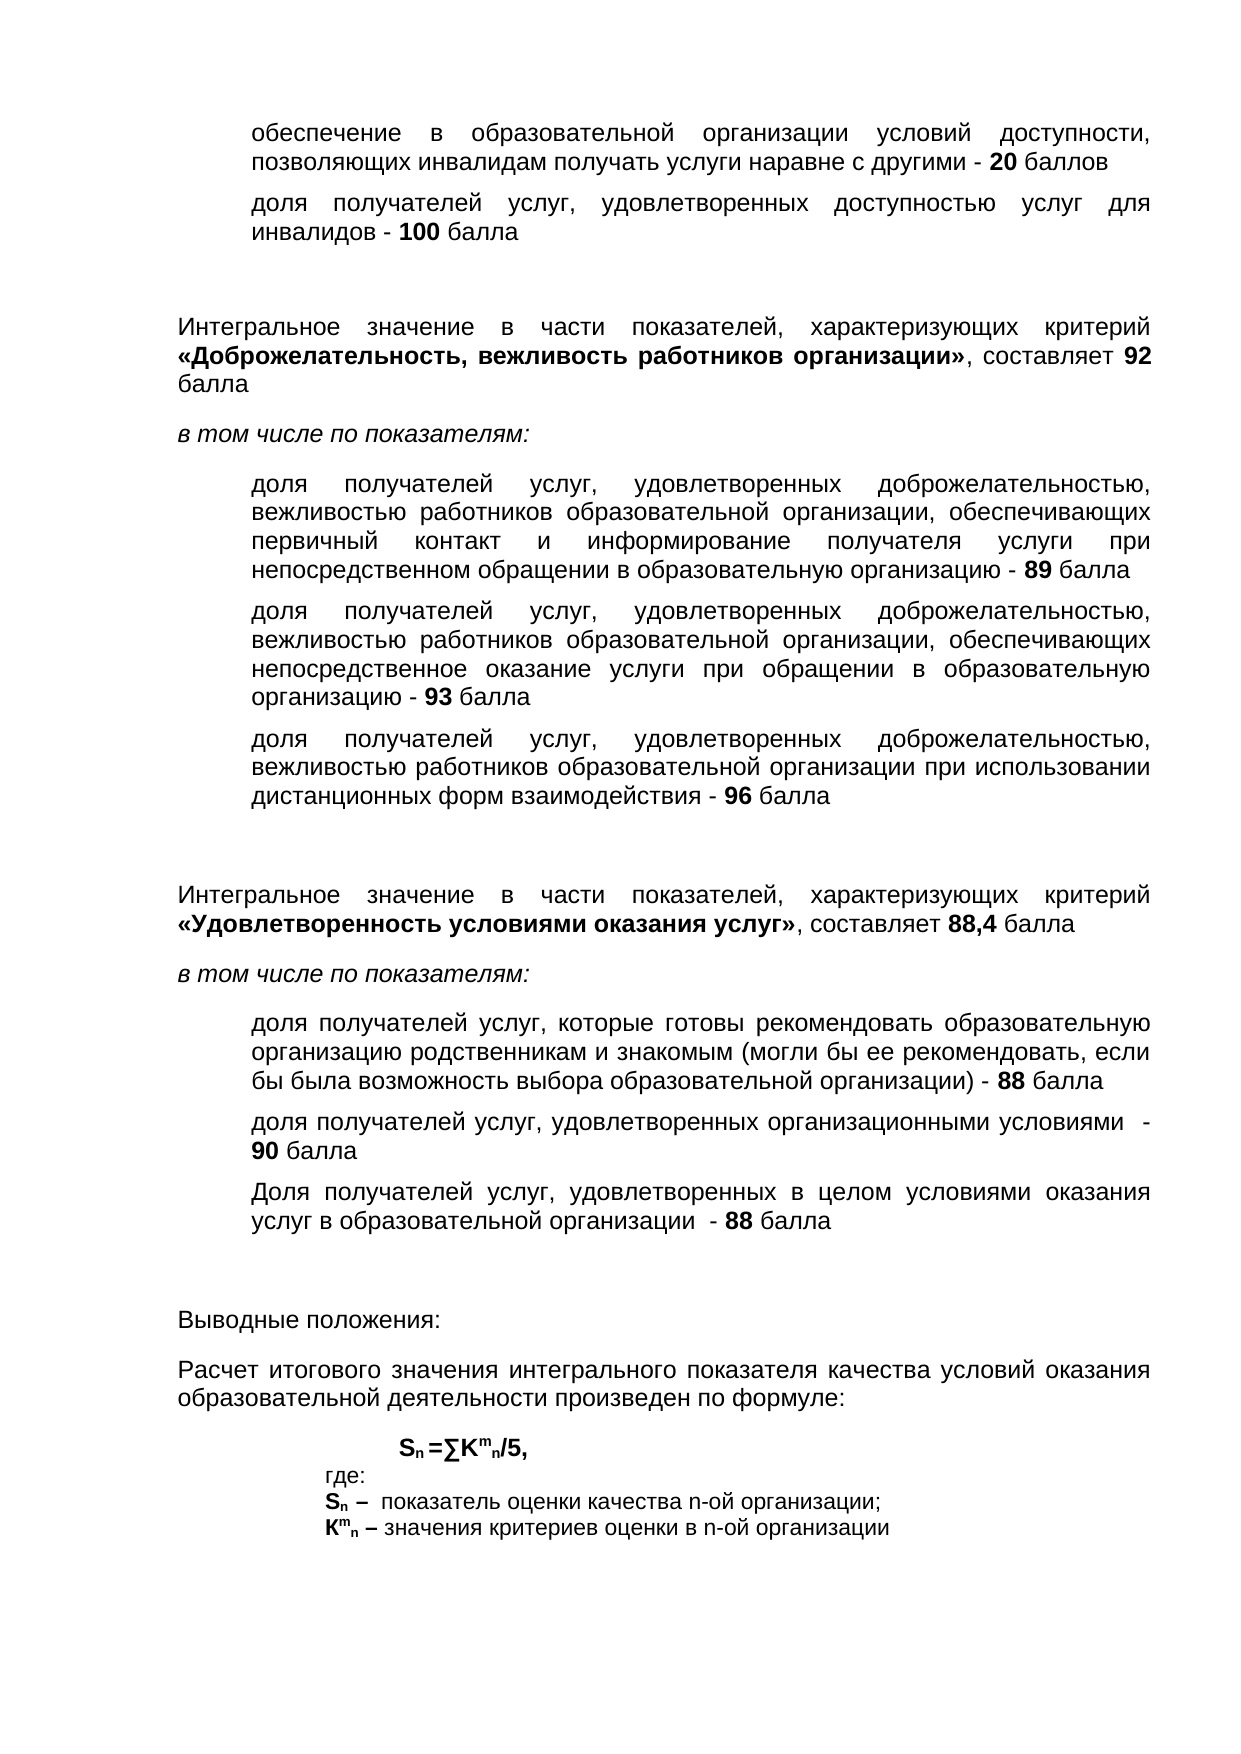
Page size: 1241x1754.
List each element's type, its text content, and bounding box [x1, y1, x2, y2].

text доля получателей услуг, удовлетворенных доброжелательностью, вежливостью работников образовательной организации, обеспечивающих непосредственное оказание услуги при обращении в образовательную организацию - 93 балла [251, 596, 1152, 711]
text где: [325, 1462, 1152, 1488]
text в том числе по показателям: [177, 959, 1152, 987]
text Доля получателей услуг, удовлетворенных в целом условиями оказания услуг в образовательной организации - 88 балла [251, 1177, 1152, 1234]
text Кmn – значения критериев оценки в n-ой организации [325, 1514, 1152, 1541]
text Выводные положения: [177, 1305, 1152, 1334]
text доля получателей услуг, удовлетворенных доступностью услуг для инвалидов - 100 балла [251, 188, 1152, 246]
text Расчет итогового значения интегрального показателя качества условий оказания образовательной деятельности произведен по формуле: [177, 1354, 1152, 1412]
text в том числе по показателям: [177, 419, 1152, 448]
text доля получателей услуг, которые готовы рекомендовать образовательную организацию родственникам и знакомым (могли бы ее рекомендовать, если бы была возможность выбора образовательной организации) - 88 балла [251, 1008, 1152, 1094]
text доля получателей услуг, удовлетворенных доброжелательностью, вежливостью работников образовательной организации при использовании дистанционных форм взаимодействия - 96 балла [251, 723, 1152, 810]
text доля получателей услуг, удовлетворенных доброжелательностью, вежливостью работников образовательной организации, обеспечивающих первичный контакт и информирование получателя услуги при непосредственном обращении в образовательную организацию - 89 балла [251, 468, 1152, 583]
text Интегральное значение в части показателей, характеризующих критерий «Доброжелательность, вежливость работников организации», составляет 92 балла [177, 312, 1152, 398]
text обеспечение в образовательной организации условий доступности, позволяющих инвалидам получать услуги наравне с другими - 20 баллов [251, 118, 1152, 176]
text Интегральное значение в части показателей, характеризующих критерий «Удовлетворенность условиями оказания услуг», составляет 88,4 балла [177, 880, 1152, 938]
text доля получателей услуг, удовлетворенных организационными условиями - 90 балла [251, 1107, 1152, 1164]
text Sn =∑Kmn/5, [398, 1433, 1152, 1462]
text Sn – показатель оценки качества n-ой организации; [325, 1488, 1152, 1514]
